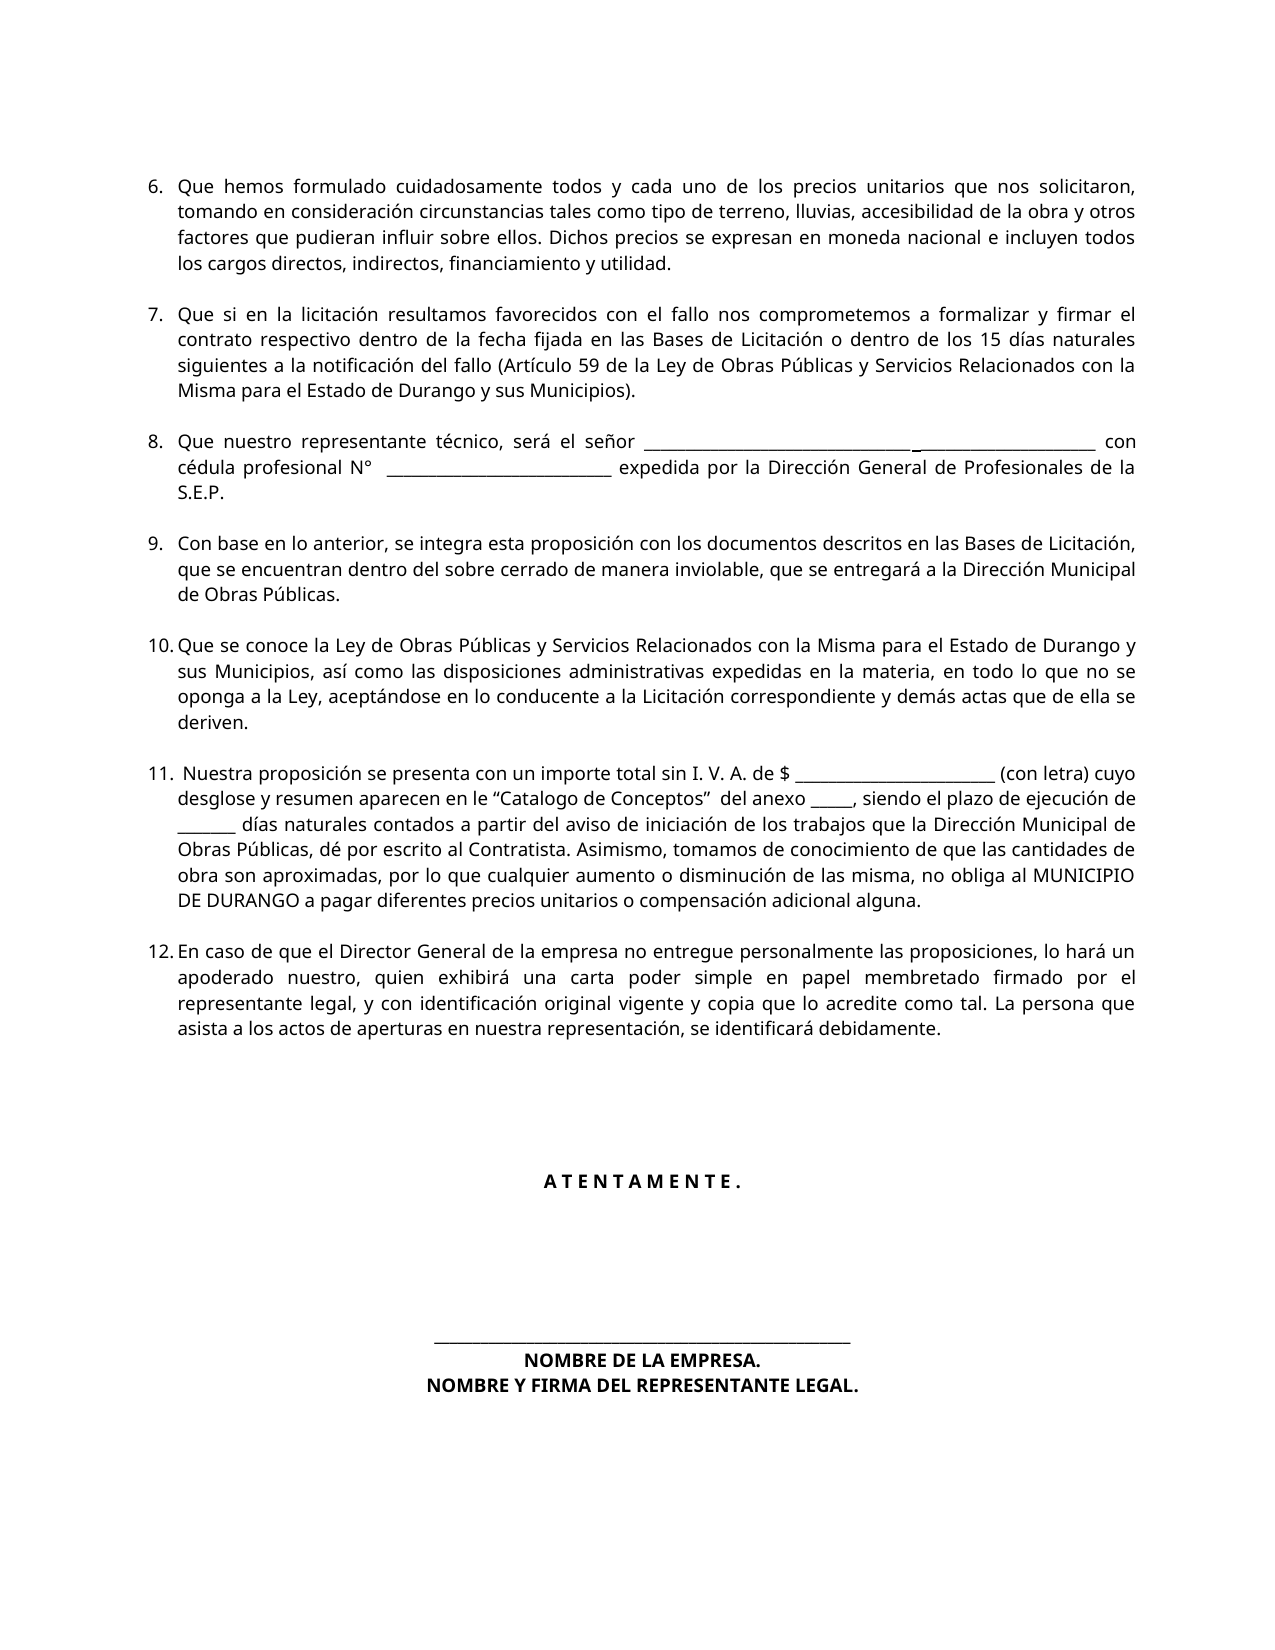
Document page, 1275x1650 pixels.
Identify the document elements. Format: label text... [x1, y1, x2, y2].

list Con base en lo anterior, se integra esta proposición con los documentos descritos en las Bases de Licitación, que se encuentran dentro del sobre cerrado de manera inviolable, que se entregará a la Dirección Municipal de Obras Públicas. [148, 531, 1137, 607]
list Que si en la licitación resultamos favorecidos con el fallo nos comprometemos a formalizar y firmar el contrato respectivo dentro de la fecha fijada en las Bases de Licitación o dentro de los 15 días naturales siguientes a la notificación del fallo (Artículo 59 de la Ley de Obras Públicas y Servicios Relacionados con la Misma para el Estado de Durango y sus Municipios). [148, 301, 1137, 403]
text A T E N T A M E N T E . [148, 1168, 1137, 1194]
text NOMBRE DE [148, 1347, 1137, 1373]
list Que hemos formulado cuidadosamente todos y cada uno de los precios unitarios que nos solicitaron, tomando en consideración circunstancias tales como tipo de terreno, lluvias, accesibilidad de la obra y otros factores que pudieran influir sobre ellos. Dichos precios se expresan en moneda nacional e incluyen todos los cargos directos, indirectos, financiamiento y utilidad. [148, 173, 1137, 275]
list En caso de que el Director General de la empresa no entregue personalmente las proposiciones, lo hará un apoderado nuestro, quien exhibirá una carta poder simple en papel membretado firmado por el representante legal, y con identificación original vigente y copia que lo acredite como tal. La persona que asista a los actos de aperturas en nuestra representación, se identificará debidamente. [148, 939, 1137, 1041]
text NOMBRE Y FIRMA DEL REPRESENTANTE LEGAL. [148, 1373, 1137, 1398]
list Nuestra proposición se presenta con un importe total sin I. V. A. de $ ________________________ (con letra) cuyo desglose y resumen aparecen en le “Catalogo de Conceptos” del anexo _____, siendo el plazo de ejecución de _______ días naturales contados a partir del aviso de iniciación de los trabajos que la Dirección Municipal de Obras Públicas, dé por escrito al Contratista. Asimismo, tomamos de conocimiento de que las cantidades de obra son aproximadas, por lo que cualquier aumento o disminución de las misma, no obliga al MUNICIPIO DE DURANGO a pagar diferentes precios unitarios o compensación adicional alguna. [148, 760, 1137, 913]
list Que nuestro representante técnico, será el señor ________________________________ _____________________ con cédula profesional N° ___________________________ expedida por de Profesionales de .P. [148, 428, 1137, 505]
text ______________________________________________________ [148, 1322, 1137, 1347]
list Que se conoce la Ley de Obras Públicas y Servicios Relacionados con la Misma para el Estado de Durango y sus Municipios, así como las disposiciones administrativas expedidas en la materia, en todo lo que no se oponga a , aceptándose en lo conducente a correspondiente y demás actas que de ella se deriven. [148, 633, 1137, 735]
